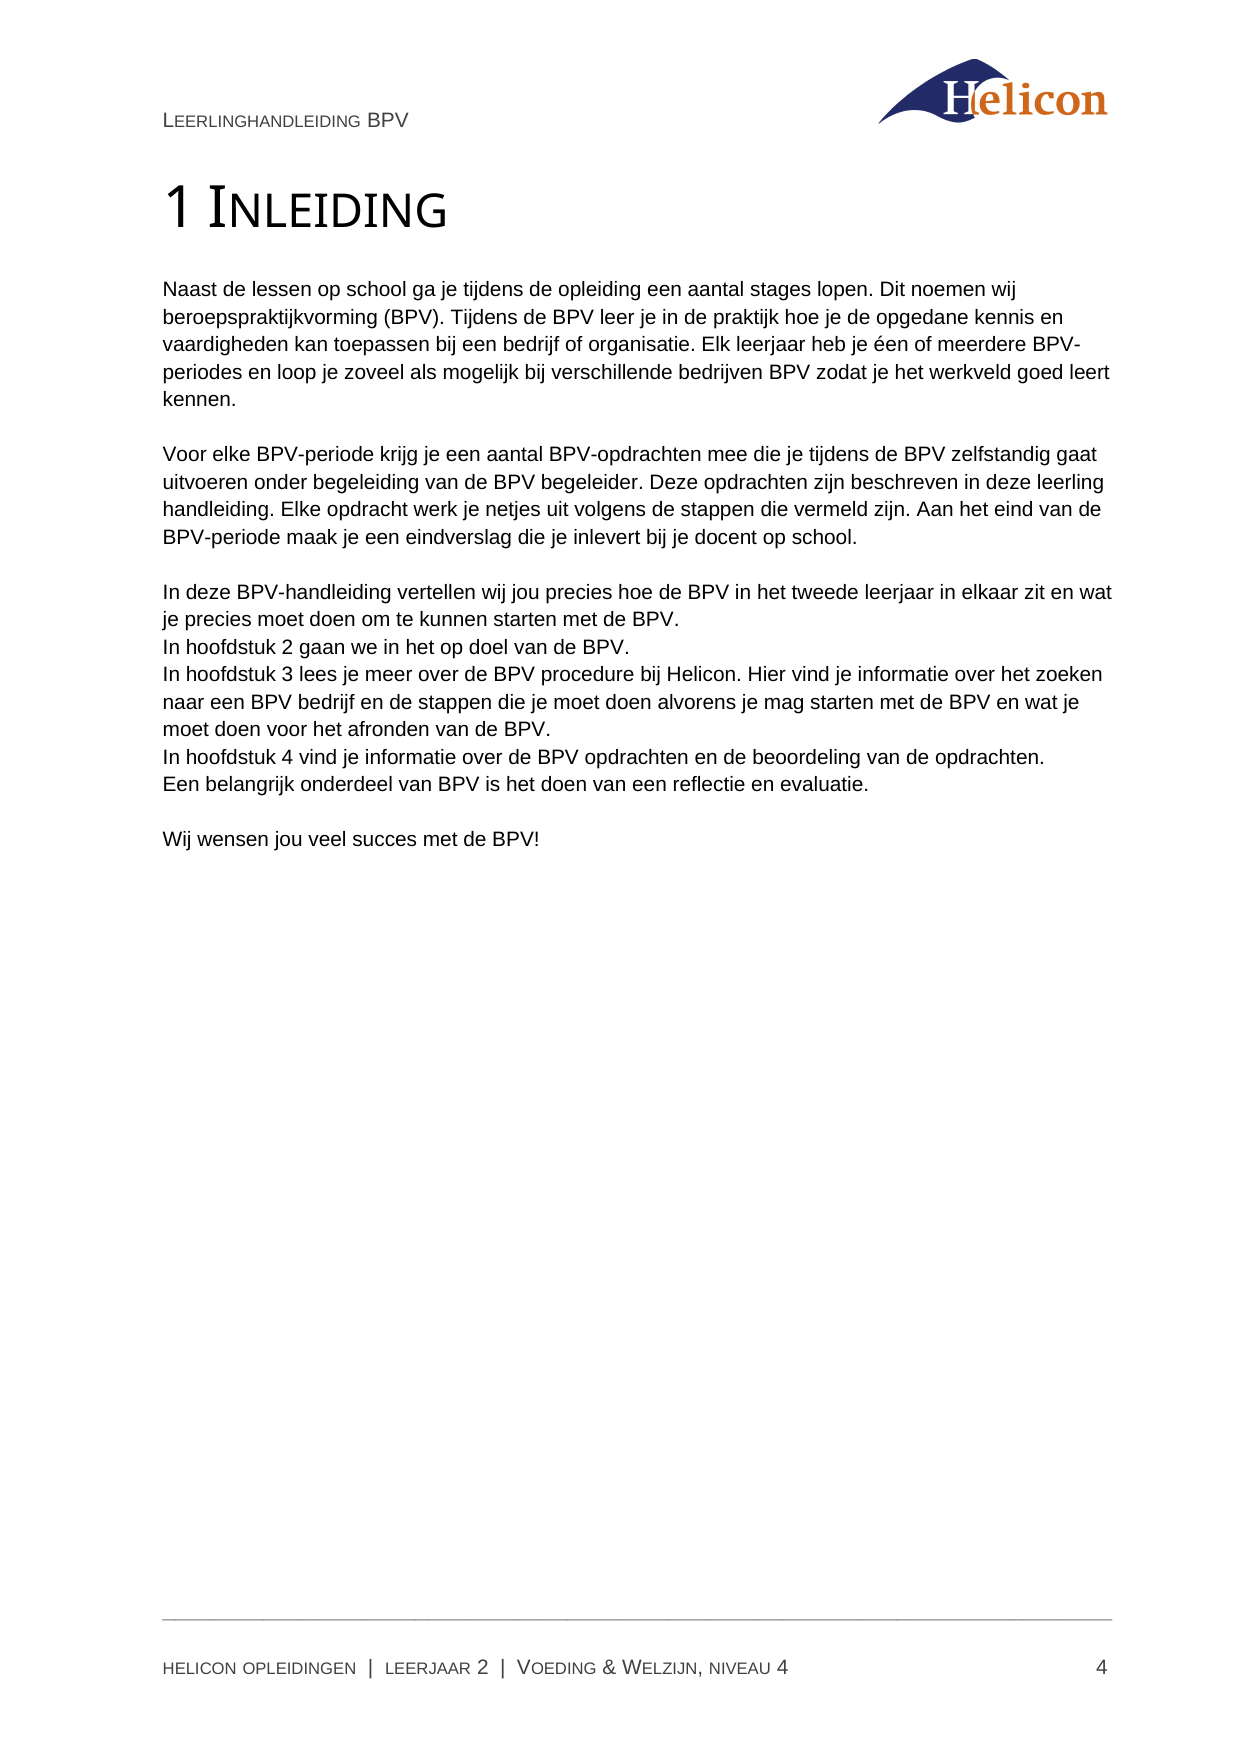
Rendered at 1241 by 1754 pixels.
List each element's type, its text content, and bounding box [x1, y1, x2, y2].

text Voor elke BPV-periode krijg je een aantal BPV-opdrachten mee die je tijdens de BPV zelfstandig gaat uitvoeren onder begeleiding van de BPV begeleider. Deze opdrachten zijn beschreven in deze leerling handleiding. Elke opdracht werk je netjes uit volgens de stappen die vermeld zijn. Aan het eind van de BPV-periode maak je een eindverslag die je inlevert bij je docent op school. [162, 442, 1116, 549]
text In hoofdstuk 4 vind je informatie over de BPV opdrachten en de beoordeling van de opdrachten. [162, 745, 1116, 769]
text Naast de lessen op school ga je tijdens de opleiding een aantal stages lopen. Dit noemen wij beroepspraktijkvorming (BPV). Tijdens de BPV leer je in de praktijk hoe je de opgedane kennis en vaardigheden kan toepassen bij een bedrijf of organisatie. Elk leerjaar heb je éen of meerdere BPV-periodes en loop je zoveel als mogelijk bij verschillende bedrijven BPV zodat je het werkveld goed leert kennen. [162, 277, 1116, 411]
subtitle Inleiding [162, 177, 1111, 240]
text In hoofdstuk 2 gaan we in het op doel van de BPV. [162, 635, 1116, 659]
text Wij wensen jou veel succes met de BPV! [162, 827, 1116, 851]
text In hoofdstuk 3 lees je meer over de BPV procedure bij Helicon. Hier vind je informatie over het zoeken naar een BPV bedrijf en de stappen die je moet doen alvorens je mag starten met de BPV en wat je moet doen voor het afronden van de BPV. [162, 662, 1116, 741]
text Een belangrijk onderdeel van BPV is het doen van een reflectie en evaluatie. [162, 772, 1116, 796]
picture [878, 59, 1108, 128]
text In deze BPV-handleiding vertellen wij jou precies hoe de BPV in het tweede leerjaar in elkaar zit en wat je precies moet doen om te kunnen starten met de BPV. [162, 580, 1116, 631]
